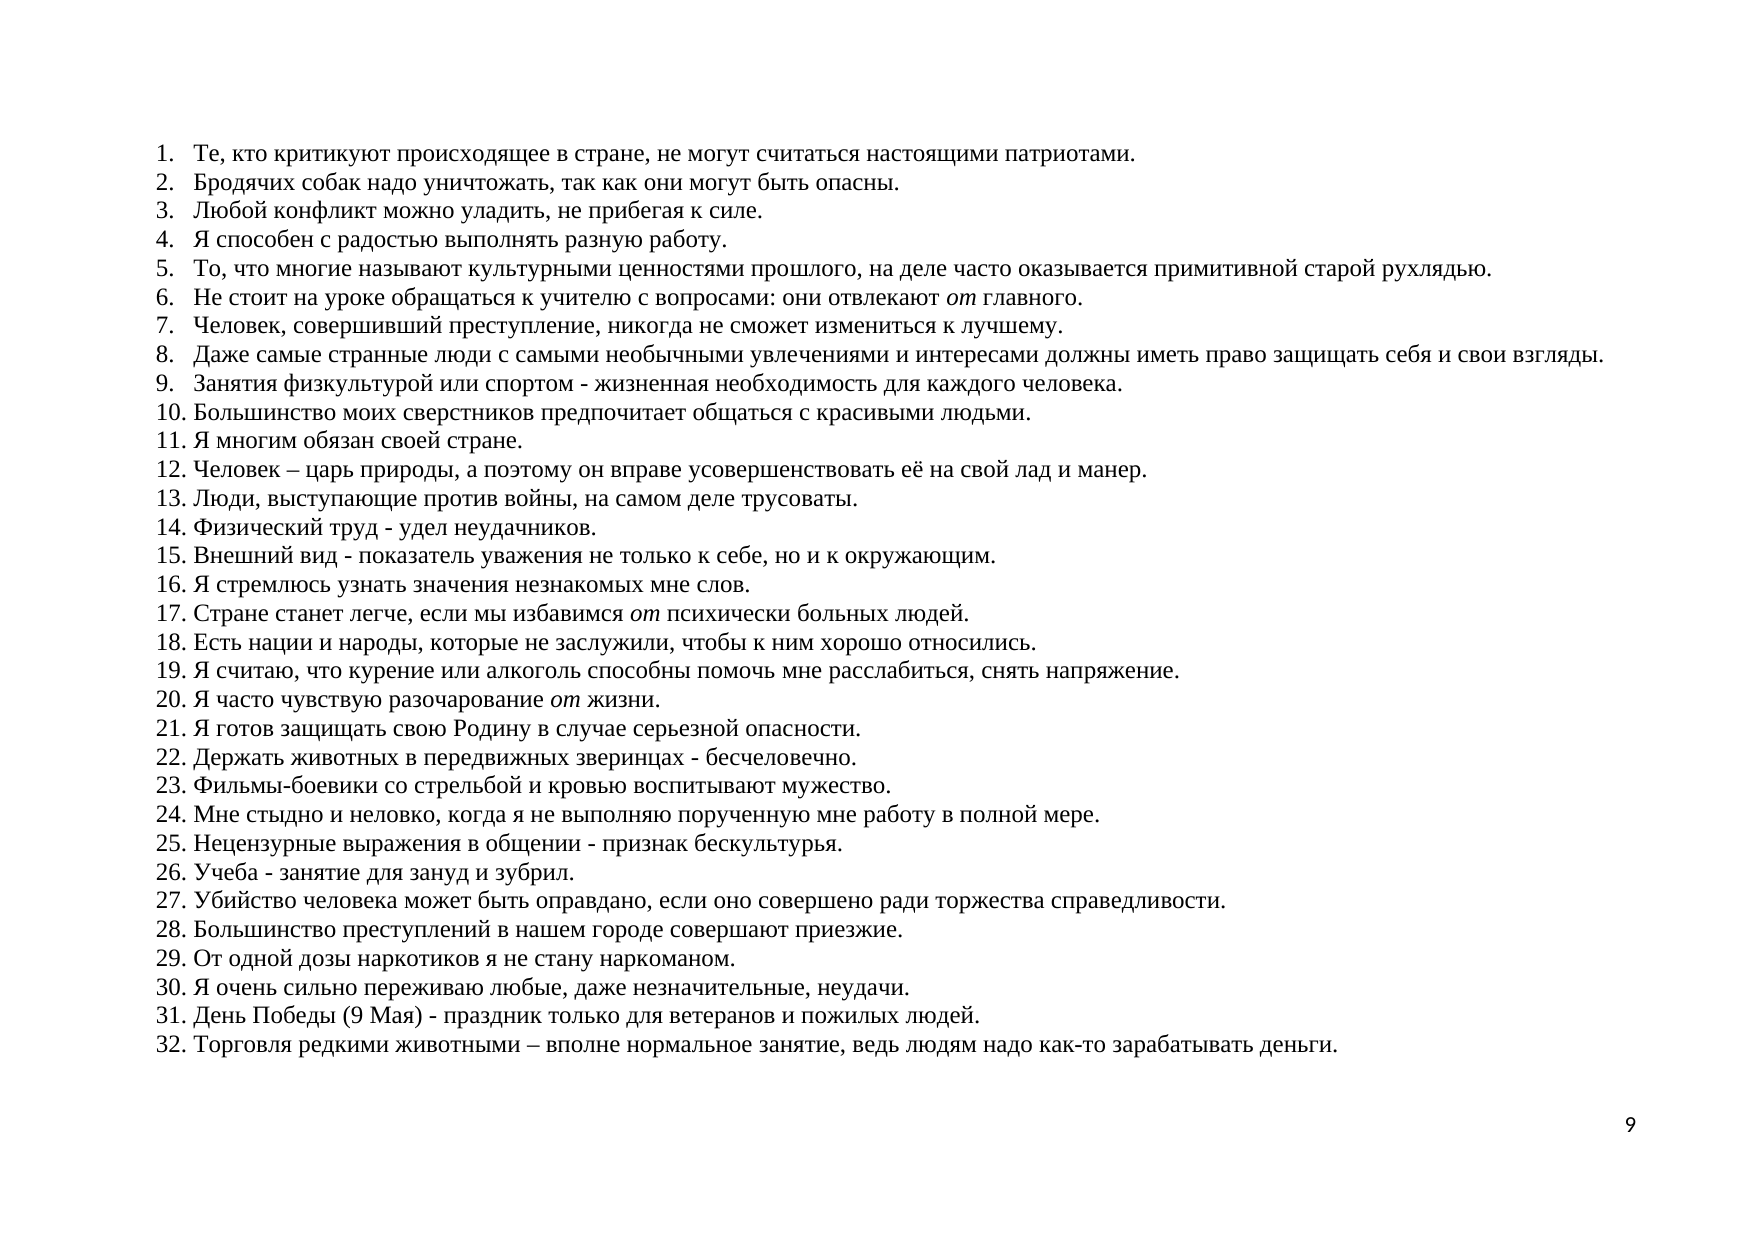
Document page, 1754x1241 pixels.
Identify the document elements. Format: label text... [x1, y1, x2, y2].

list Большинство преступлений в нашем городе совершают приезжие. [156, 914, 1636, 943]
list Физический труд - удел неудачников. [156, 512, 1636, 541]
list Я многим обязан своей стране. [156, 426, 1636, 454]
list Не стоит на уроке обращаться к учителю с вопросами: они отвлекают от главного. [156, 282, 1636, 311]
list Любой конфликт можно уладить, не прибегая к силе. [156, 196, 1636, 224]
list Я считаю, что курение или алкоголь способны помочь мне расслабиться, снять напряжение. [156, 656, 1636, 684]
list Я стремлюсь узнать значения незнакомых мне слов. [156, 569, 1636, 598]
list Убийство человека может быть оправдано, если оно совершено ради торжества справедливости. [156, 886, 1636, 914]
list Люди, выступающие против войны, на самом деле трусоваты. [156, 483, 1636, 512]
list Я часто чувствую разочарование от жизни. [156, 684, 1636, 713]
list Я готов защищать свою Родину в случае серьезной опасности. [156, 713, 1636, 742]
list Есть нации и народы, которые не заслужили, чтобы к ним хорошо относились. [156, 627, 1636, 656]
list Стране станет легче, если мы избавимся от психически больных людей. [156, 598, 1636, 627]
list Мне стыдно и неловко, когда я не выполняю порученную мне работу в полной мере. [156, 799, 1636, 828]
list Те, кто критикуют происходящее в стране, не могут считаться настоящими патриотами. [156, 138, 1636, 167]
list Внешний вид - показатель уважения не только к себе, но и к окружающим. [156, 541, 1636, 569]
list Я способен с радостью выполнять разную работу. [156, 224, 1636, 253]
list Даже самые странные люди с самыми необычными увлечениями и интересами должны иметь право защищать себя и свои взгляды. [156, 339, 1636, 368]
list Торговля редкими животными – вполне нормальное занятие, ведь людям надо как-то зарабатывать деньги. [156, 1029, 1636, 1058]
list Большинство моих сверстников предпочитает общаться с красивыми людьми. [156, 397, 1636, 426]
list Фильмы-боевики со стрельбой и кровью воспитывают мужество. [156, 771, 1636, 799]
list Занятия физкультурой или спортом - жизненная необходимость для каждого человека. [156, 368, 1636, 397]
list Держать животных в передвижных зверинцах - бесчеловечно. [156, 742, 1636, 771]
list Нецензурные выражения в общении - признак бескультурья. [156, 828, 1636, 857]
list То, что многие называют культурными ценностями прошлого, на деле часто оказывается примитивной старой рухлядью. [156, 253, 1636, 282]
list Я очень сильно переживаю любые, даже незначительные, неудачи. [156, 972, 1636, 1001]
list Человек, совершивший преступление, никогда не сможет измениться к лучшему. [156, 311, 1636, 339]
list Человек – царь природы, а поэтому он вправе усовершенствовать её на свой лад и манер. [156, 454, 1636, 483]
list Учеба - занятие для зануд и зубрил. [156, 857, 1636, 886]
list День Победы (9 Мая) - праздник только для ветеранов и пожилых людей. [156, 1001, 1636, 1029]
list Бродячих собак надо уничтожать, так как они могут быть опасны. [156, 167, 1636, 196]
list От одной дозы наркотиков я не стану наркоманом. [156, 943, 1636, 972]
